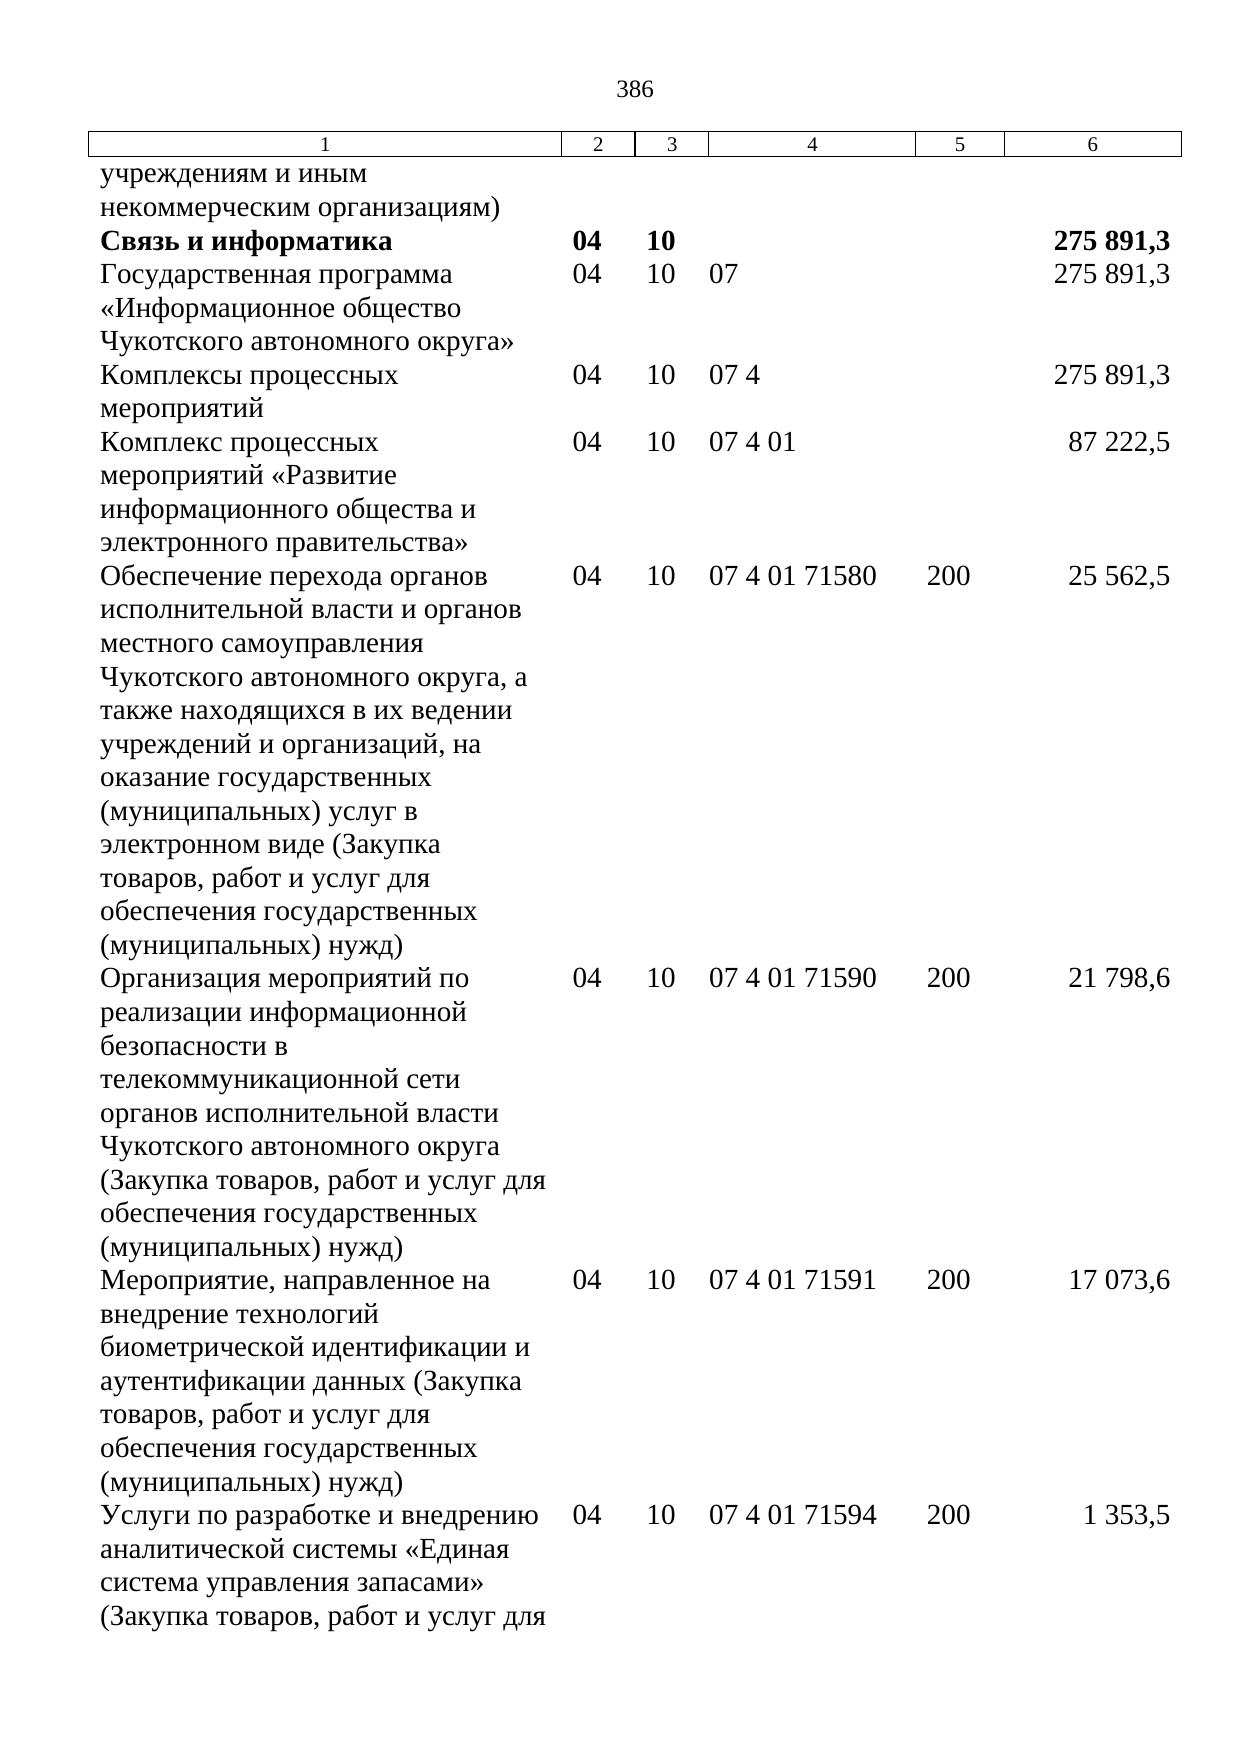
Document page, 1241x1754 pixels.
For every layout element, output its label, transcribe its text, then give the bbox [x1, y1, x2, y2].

table_header 5 [916, 132, 1004, 156]
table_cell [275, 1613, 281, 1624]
table_header 4 [709, 132, 915, 156]
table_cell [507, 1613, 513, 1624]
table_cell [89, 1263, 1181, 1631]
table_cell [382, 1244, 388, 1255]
table_header 6 [1005, 132, 1181, 156]
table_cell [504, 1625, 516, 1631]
table_header 2 [562, 132, 634, 156]
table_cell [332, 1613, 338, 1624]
table_header 1 [89, 132, 561, 156]
table_header 3 [636, 132, 708, 156]
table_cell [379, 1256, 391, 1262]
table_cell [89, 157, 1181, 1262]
